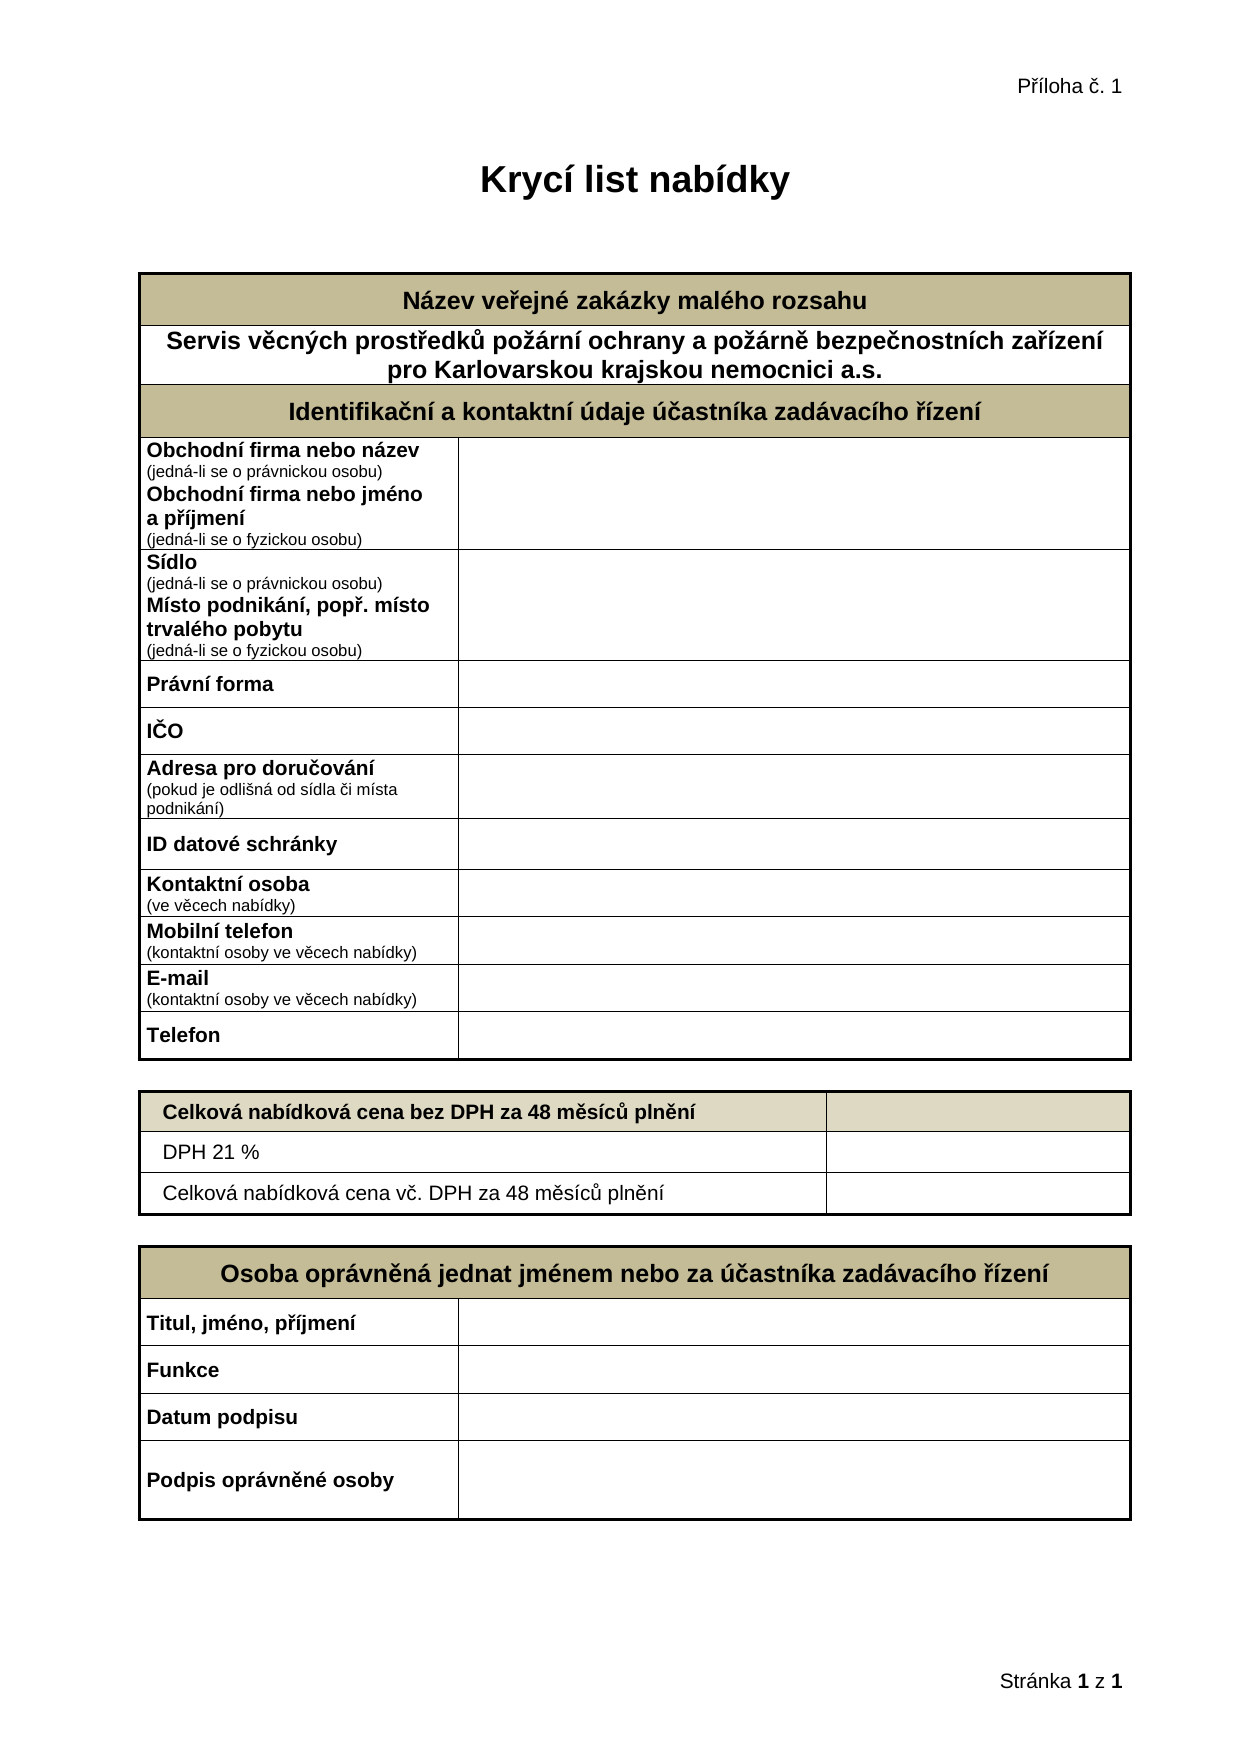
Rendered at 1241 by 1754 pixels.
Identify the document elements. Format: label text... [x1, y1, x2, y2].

table_cell Celková nabídková cena vč. DPH za 48 měsíců plnění [141, 1173, 826, 1213]
table_header Osoba oprávněná jednat jménem nebo za účastníka zadávacího řízení [141, 1248, 1129, 1298]
table_cell [459, 755, 1129, 818]
table_cell Obchodní firma nebo název (jedná-li se o právnickou osobu) Obchodní firma nebo jméno a příjmení (jedná-li se o fyzickou osobu) [141, 438, 458, 548]
table_cell [459, 1394, 1129, 1440]
table_cell Identifikační a kontaktní údaje účastníka zadávacího řízení [141, 385, 1129, 437]
table_cell [459, 870, 1129, 916]
table_cell Adresa pro doručování (pokud je odlišná od sídla či místa podnikání) [141, 755, 458, 818]
table_cell [459, 965, 1129, 1011]
table_cell [459, 1299, 1129, 1345]
table_cell [459, 1441, 1129, 1518]
table_cell Kontaktní osoba (ve věcech nabídky) [141, 870, 458, 916]
table_cell [827, 1173, 1129, 1213]
table_cell Sídlo (jedná-li se o právnickou osobu) Místo podnikání, popř. místo trvalého pobytu (jedná-li se o fyzickou osobu) [141, 550, 458, 660]
table_cell E-mail (kontaktní osoby ve věcech nabídky) [141, 965, 458, 1011]
table_cell [459, 917, 1129, 963]
table_cell [459, 819, 1129, 869]
table_header Celková nabídková cena bez DPH za 48 měsíců plnění [141, 1093, 826, 1131]
table_cell Právní forma [141, 661, 458, 707]
table_header [827, 1093, 1129, 1131]
table_cell Mobilní telefon (kontaktní osoby ve věcech nabídky) [141, 917, 458, 963]
table_cell [459, 1012, 1129, 1058]
table_cell [827, 1132, 1129, 1172]
text Krycí list nabídky [148, 157, 1122, 200]
table_cell Titul, jméno, příjmení [141, 1299, 458, 1345]
table_cell Servis věcných prostředků požární ochrany a požárně bezpečnostních zařízení pro Karlovarskou krajskou nemocnici a.s. [141, 326, 1129, 384]
table_cell Funkce [141, 1346, 458, 1393]
table_cell ID datové schránky [141, 819, 458, 869]
table_header Název veřejné zakázky malého rozsahu [141, 275, 1129, 325]
table_cell Telefon [141, 1012, 458, 1058]
table_cell [459, 550, 1129, 660]
table_cell DPH 21 % [141, 1132, 826, 1172]
table_cell [459, 1346, 1129, 1393]
table_cell Datum podpisu [141, 1394, 458, 1440]
table_cell [459, 661, 1129, 707]
table_cell [459, 708, 1129, 754]
table_cell IČO [141, 708, 458, 754]
table_cell [459, 438, 1129, 548]
table_cell Podpis oprávněné osoby [141, 1441, 458, 1518]
